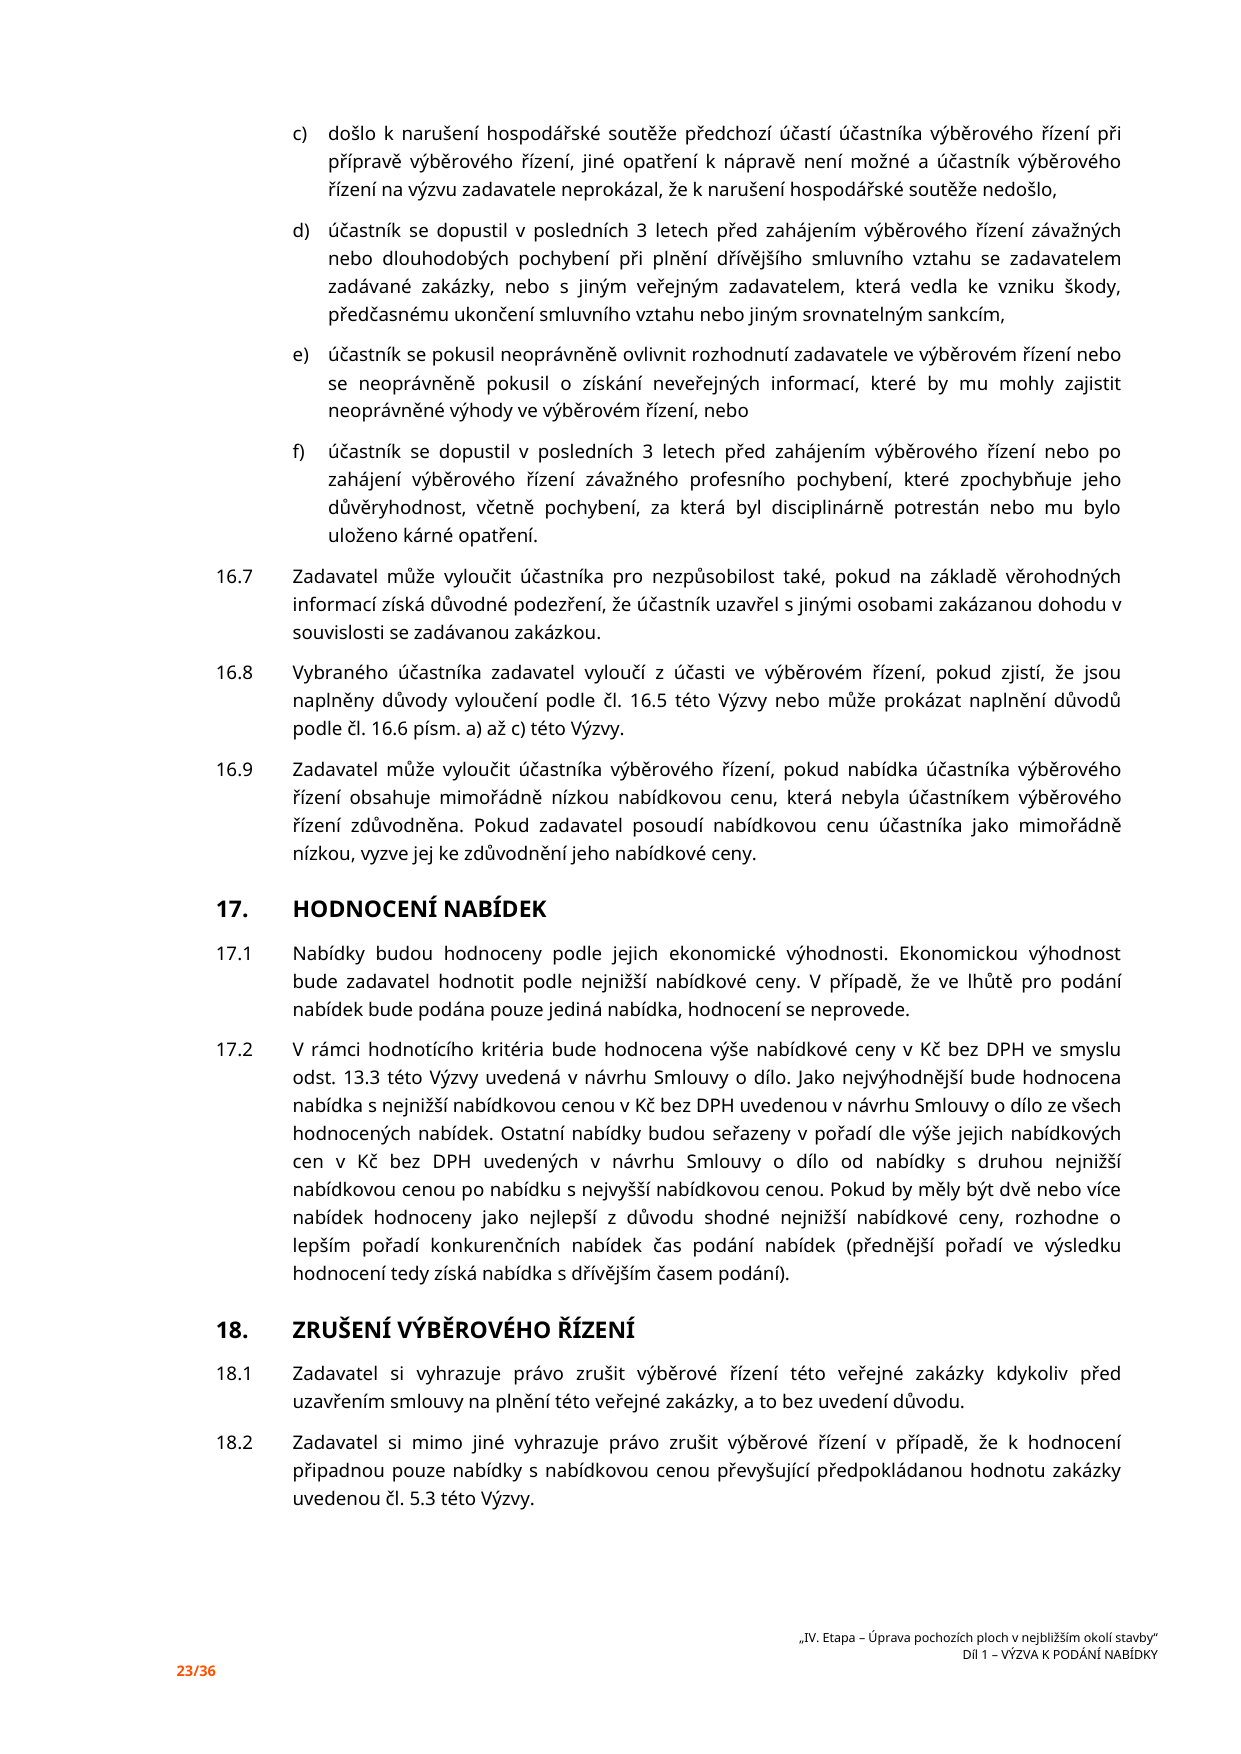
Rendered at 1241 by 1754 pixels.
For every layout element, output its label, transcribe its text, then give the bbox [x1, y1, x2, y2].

text ZRUŠENÍ VÝBĚROVÉHO ŘÍZENÍ [216, 1314, 1122, 1345]
list účastník se pokusil neoprávněně ovlivnit rozhodnutí zadavatele ve výběrovém řízení nebo se neoprávněně pokusil o získání neveřejných informací, které by mu mohly zajistit neoprávněné výhody ve výběrovém řízení, nebo [292, 342, 1122, 423]
text Nabídky budou hodnoceny podle jejich ekonomické výhodnosti. Ekonomickou výhodnost bude zadavatel hodnotit podle nejnižší nabídkové ceny. V případě, že ve lhůtě pro podání nabídek bude podána pouze jediná nabídka, hodnocení se neprovede. [216, 940, 1122, 1022]
text Zadavatel může vyloučit účastníka výběrového řízení, pokud nabídka účastníka výběrového řízení obsahuje mimořádně nízkou nabídkovou cenu, která nebyla účastníkem výběrového řízení zdůvodněna. Pokud zadavatel posoudí nabídkovou cenu účastníka jako mimořádně nízkou, vyzve jej ke zdůvodnění jeho nabídkové ceny. [216, 756, 1122, 866]
text Zadavatel si mimo jiné vyhrazuje právo zrušit výběrové řízení v případě, že k hodnocení připadnou pouze nabídky s nabídkovou cenou převyšující předpokládanou hodnotu zakázky uvedenou čl. 5.3 této Výzvy. [216, 1429, 1122, 1511]
text Zadavatel může vyloučit účastníka pro nezpůsobilost také, pokud na základě věrohodných informací získá důvodné podezření, že účastník uzavřel s jinými osobami zakázanou dohodu v souvislosti se zadávanou zakázkou. [216, 563, 1122, 644]
text Vybraného účastníka zadavatel vyloučí z účasti ve výběrovém řízení, pokud zjistí, že jsou naplněny důvody vyloučení podle čl. 16.5 této Výzvy nebo může prokázat naplnění důvodů podle čl. 16.6 písm. a) až c) této Výzvy. [216, 659, 1122, 741]
list účastník se dopustil v posledních 3 letech před zahájením výběrového řízení závažných nebo dlouhodobých pochybení při plnění dřívějšího smluvního vztahu se zadavatelem zadávané zakázky, nebo s jiným veřejným zadavatelem, která vedla ke vzniku škody, předčasnému ukončení smluvního vztahu nebo jiným srovnatelným sankcím, [292, 217, 1122, 327]
text HODNOCENÍ NABÍDEK [216, 893, 1122, 924]
text V rámci hodnotícího kritéria bude hodnocena výše nabídkové ceny v Kč bez DPH ve smyslu odst. 13.3 této Výzvy uvedená v návrhu Smlouvy o dílo. Jako nejvýhodnější bude hodnocena nabídka s nejnižší nabídkovou cenou v Kč bez DPH uvedenou v návrhu Smlouvy o dílo ze všech hodnocených nabídek. Ostatní nabídky budou seřazeny v pořadí dle výše jejich nabídkových cen v Kč bez DPH uvedených v návrhu Smlouvy o dílo od nabídky s druhou nejnižší nabídkovou cenou po nabídku s nejvyšší nabídkovou cenou. Pokud by měly být dvě nebo více nabídek hodnoceny jako nejlepší z důvodu shodné nejnižší nabídkové ceny, rozhodne o lepším pořadí konkurenčních nabídek čas podání nabídek (přednější pořadí ve výsledku hodnocení tedy získá nabídka s dřívějším časem podání). [216, 1037, 1122, 1286]
list účastník se dopustil v posledních 3 letech před zahájením výběrového řízení nebo po zahájení výběrového řízení závažného profesního pochybení, které zpochybňuje jeho důvěryhodnost, včetně pochybení, za která byl disciplinárně potrestán nebo mu bylo uloženo kárné opatření. [292, 438, 1122, 548]
text Zadavatel si vyhrazuje právo zrušit výběrové řízení této veřejné zakázky kdykoliv před uzavřením smlouvy na plnění této veřejné zakázky, a to bez uvedení důvodu. [216, 1361, 1122, 1414]
list došlo k narušení hospodářské soutěže předchozí účastí účastníka výběrového řízení při přípravě výběrového řízení, jiné opatření k nápravě není možné a účastník výběrového řízení na výzvu zadavatele neprokázal, že k narušení hospodářské soutěže nedošlo, [292, 121, 1122, 202]
